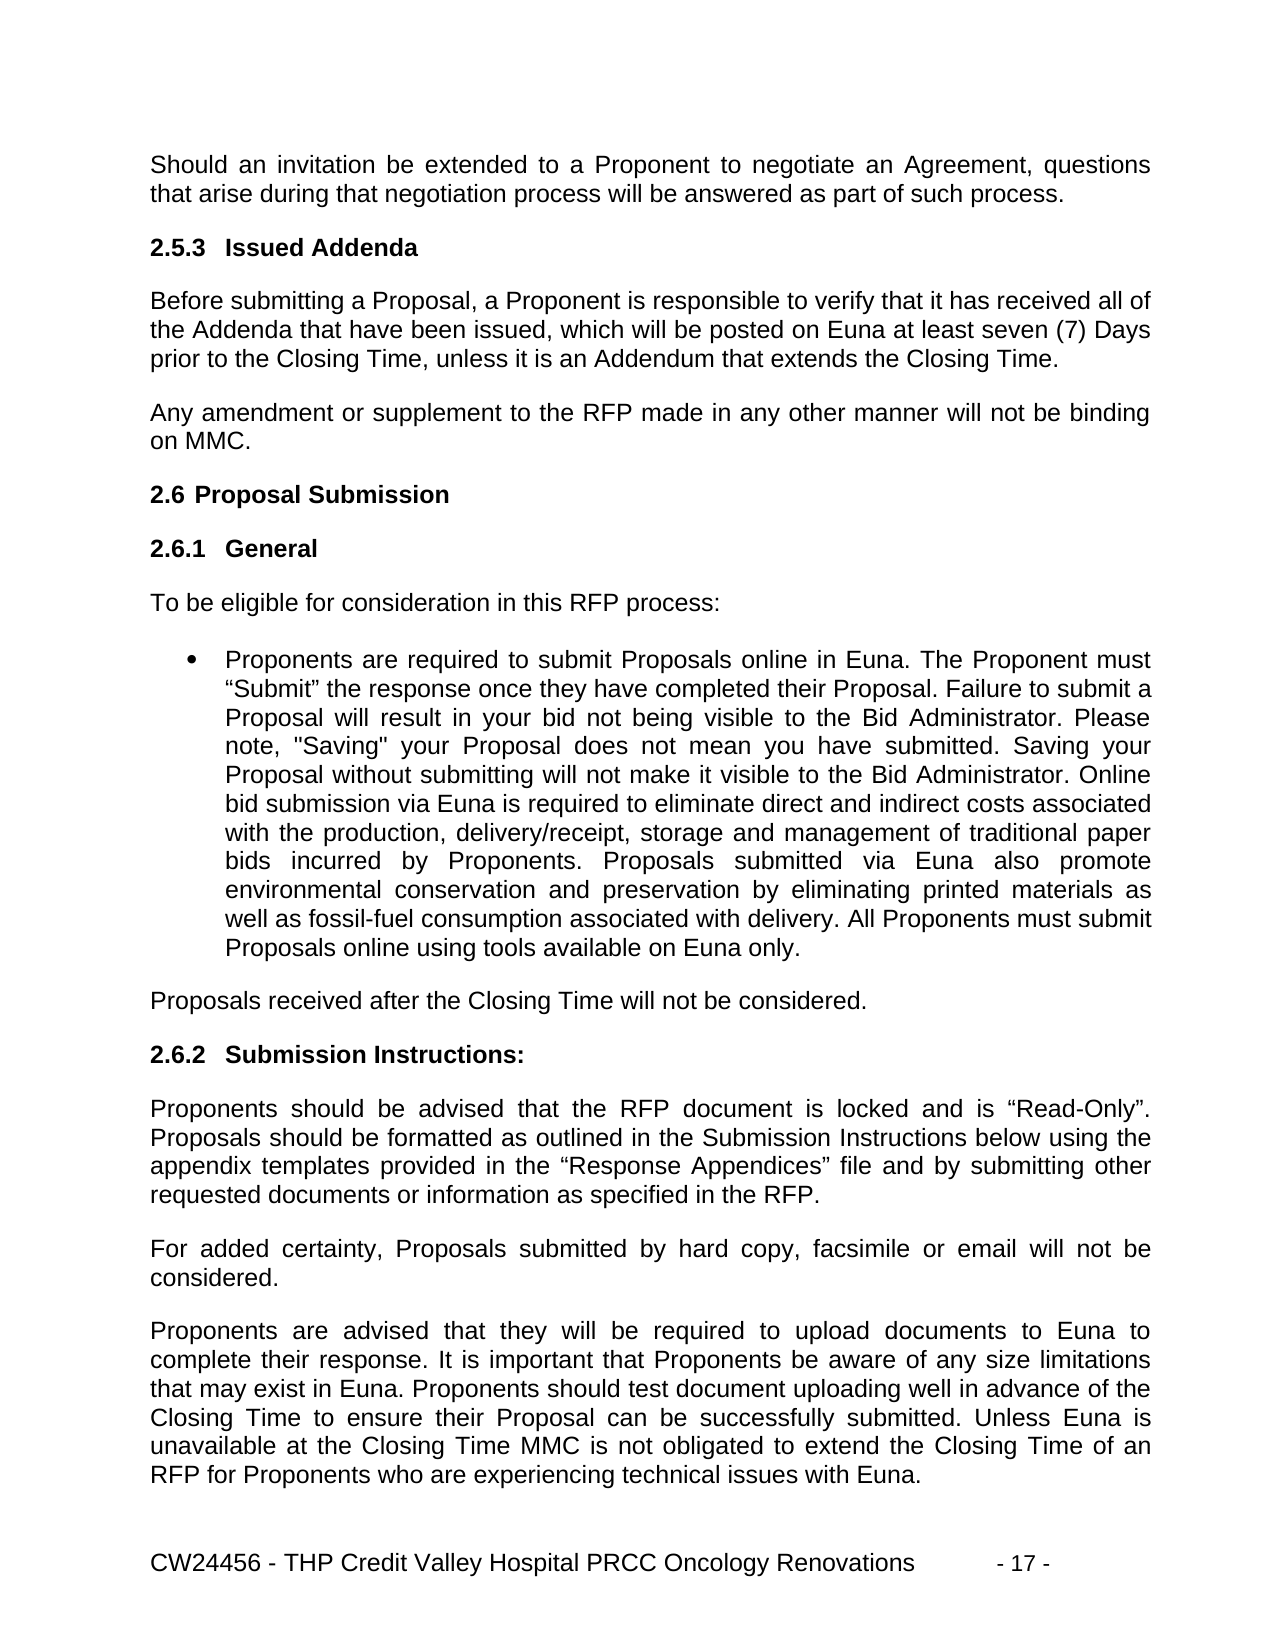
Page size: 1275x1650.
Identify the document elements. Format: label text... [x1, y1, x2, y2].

text To be eligible for consideration in this RFP process: [150, 587, 1153, 616]
subtitle Proposal Submission [150, 480, 1153, 509]
text Proponents are advised that they will be required to upload documents to Euna to complete their response. It is important that Proponents be aware of any size limitations that may exist in Euna. Proponents should test document uploading well in advance of the Closing Time to ensure their Proposal can be successfully submitted. Unless Euna is unavailable at the Closing Time MMC is not obligated to extend the Closing Time of an RFP for Proponents who are experiencing technical issues with Euna. [150, 1316, 1153, 1489]
text Proponents should be advised that the RFP document is locked and is “Read-Only”. Proposals should be formatted as outlined in the Submission Instructions below using the appendix templates provided in the “Response Appendices” file and by submitting other requested documents or information as specified in the RFP. [150, 1094, 1153, 1209]
text Any amendment or supplement to the RFP made in any other manner will not be binding on MMC. [150, 397, 1153, 455]
subtitle Should an invitation be extended to a Proponent to negotiate an Agreement, questions that arise during that negotiation process will be answered as part of such process. [150, 150, 1153, 207]
list Proponents are required to submit Proposals online in Euna. The Proponent must “Submit” the response once they have completed their Proposal. Failure to submit a Proposal will result in your bid not being visible to the Bid Administrator. Please note, "Saving" your Proposal does not mean you have submitted. Saving your Proposal without submitting will not make it visible to the Bid Administrator. Online bid submission via Euna is required to eliminate direct and indirect costs associated with the production, delivery/receipt, storage and management of traditional paper bids incurred by Proponents. Proposals submitted via Euna also promote environmental conservation and preservation by eliminating printed materials as well as fossil-fuel consumption associated with delivery. All Proponents must submit Proposals online using tools available on Euna only. [187, 645, 1153, 961]
text Before submitting a Proposal, a Proponent is responsible to verify that it has received all of the Addenda that have been issued, which will be posted on Euna at least seven (7) Days prior to the Closing Time, unless it is an Addendum that extends the Closing Time. [150, 286, 1153, 372]
subtitle General [150, 534, 1153, 562]
text For added certainty, Proposals submitted by hard copy, facsimile or email will not be considered. [150, 1234, 1153, 1291]
text Proposals received after the Closing Time will not be considered. [150, 986, 1153, 1015]
subtitle Submission Instructions: [150, 1040, 1153, 1069]
subtitle Issued Addenda [150, 232, 1153, 261]
